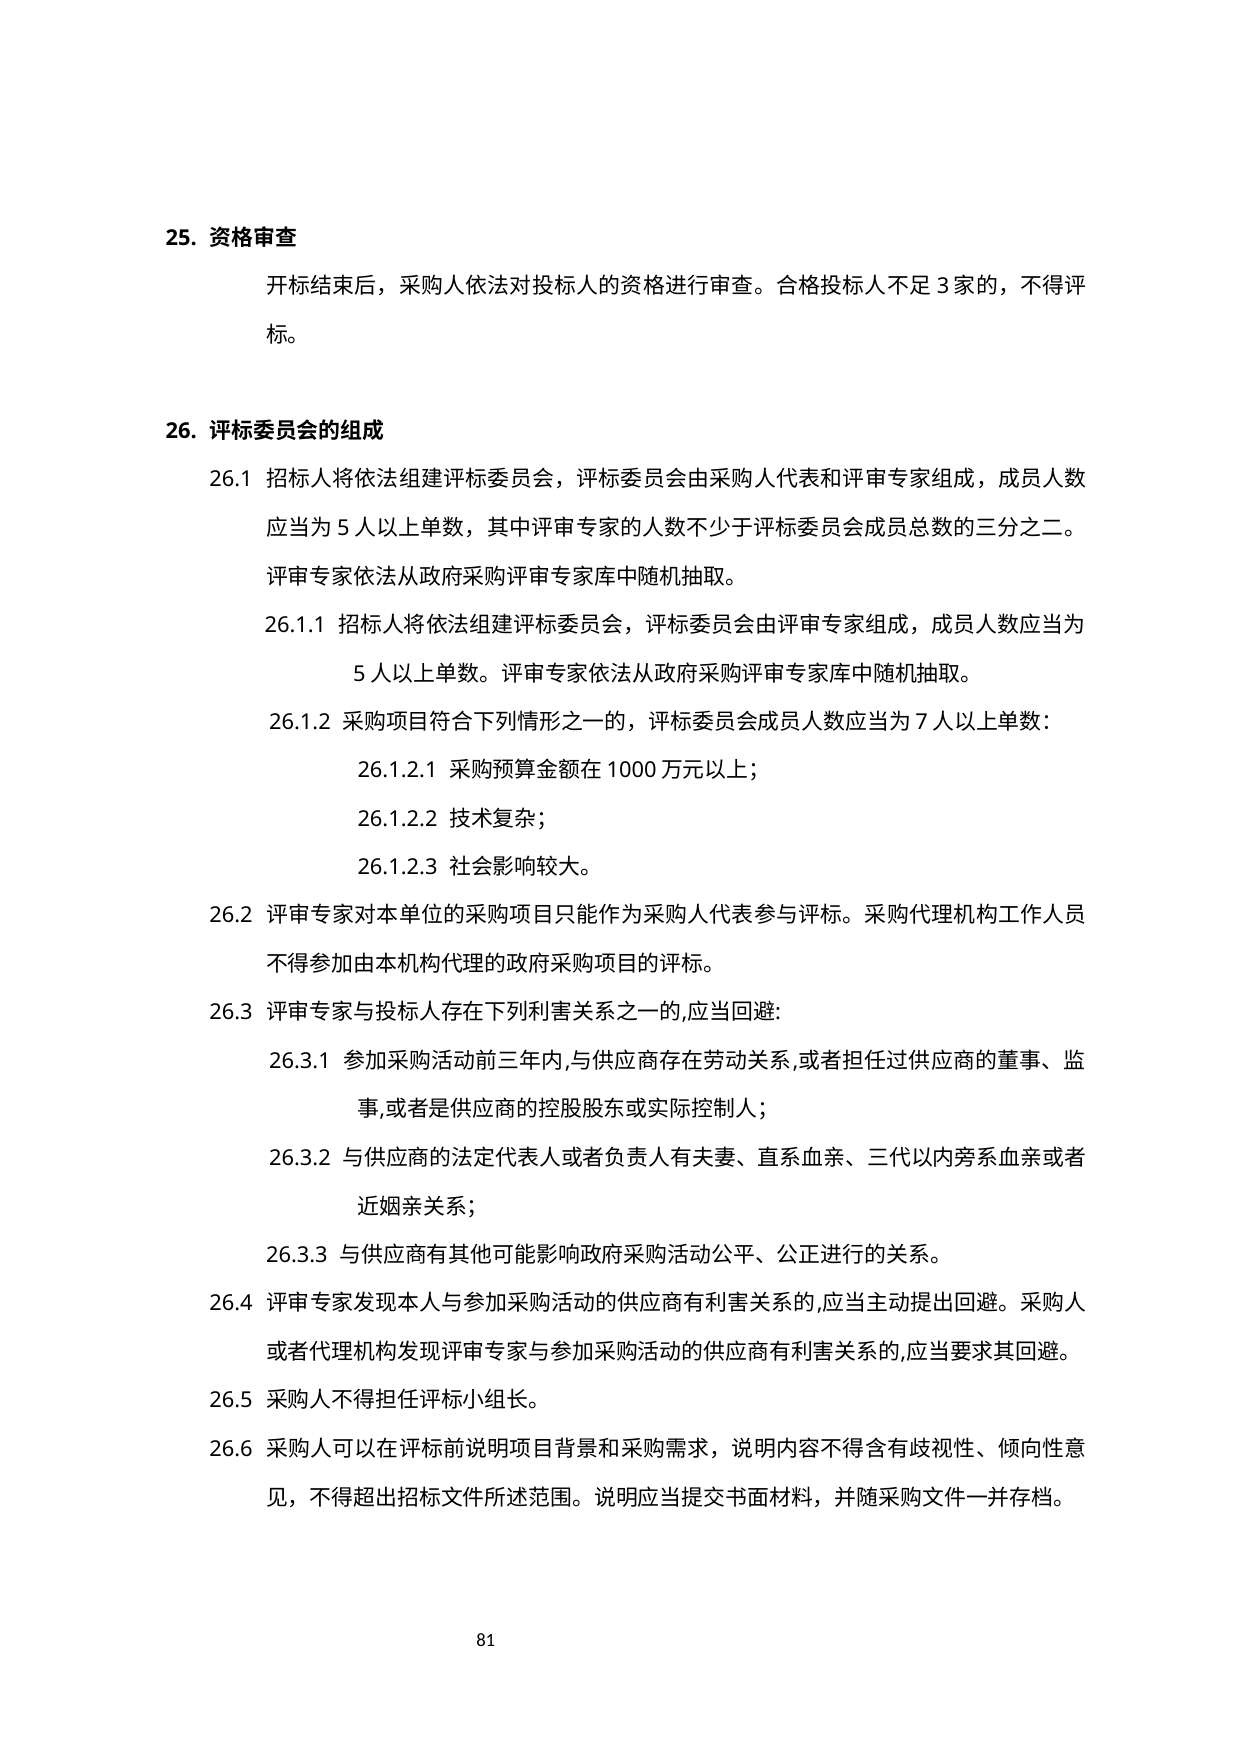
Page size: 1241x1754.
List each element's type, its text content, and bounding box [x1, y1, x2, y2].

list 评审专家发现本人与参加采购活动的供应商有利害关系的,应当主动提出回避。采购人或者代理机构发现评审专家与参加采购活动的供应商有利害关系的,应当要求其回避。 [209, 1285, 1087, 1366]
list 采购人不得担任评标小组长。 [209, 1382, 1087, 1414]
list 评审专家与投标人存在下列利害关系之一的,应当回避: [209, 994, 1087, 1027]
text 26.1.2.2 技术复杂； [266, 800, 1087, 833]
text 26.1.2 采购项目符合下列情形之一的，评标委员会成员人数应当为7人以上单数： [269, 704, 1087, 736]
text 26.3.2 与供应商的法定代表人或者负责人有夫妻、直系血亲、三代以内旁系血亲或者近姻亲关系； [269, 1139, 1087, 1221]
list 招标人将依法组建评标委员会，评标委员会由采购人代表和评审专家组成，成员人数应当为5人以上单数，其中评审专家的人数不少于评标委员会成员总数的三分之二。评审专家依法从政府采购评审专家库中随机抽取。 [209, 461, 1087, 591]
text 26.3.3 与供应商有其他可能影响政府采购活动公平、公正进行的关系。 [266, 1237, 1087, 1269]
text 开标结束后，采购人依法对投标人的资格进行审查。合格投标人不足3家的，不得评标。 [266, 268, 1087, 349]
text 26.1.2.1 采购预算金额在1000万元以上； [266, 752, 1087, 784]
list 资格审查 [165, 219, 1087, 252]
text 26.3.1 参加采购活动前三年内,与供应商存在劳动关系,或者担任过供应商的董事、监事,或者是供应商的控股股东或实际控制人； [269, 1042, 1087, 1124]
list 评标委员会的组成 [165, 412, 1087, 445]
text 26.1.1 招标人将依法组建评标委员会，评标委员会由评审专家组成，成员人数应当为5人以上单数。评审专家依法从政府采购评审专家库中随机抽取。 [264, 607, 1087, 688]
list 评审专家对本单位的采购项目只能作为采购人代表参与评标。采购代理机构工作人员不得参加由本机构代理的政府采购项目的评标。 [209, 897, 1087, 978]
list 采购人可以在评标前说明项目背景和采购需求，说明内容不得含有歧视性、倾向性意见，不得超出招标文件所述范围。说明应当提交书面材料，并随采购文件一并存档。 [209, 1430, 1087, 1512]
text 26.1.2.3 社会影响较大。 [266, 849, 1087, 881]
